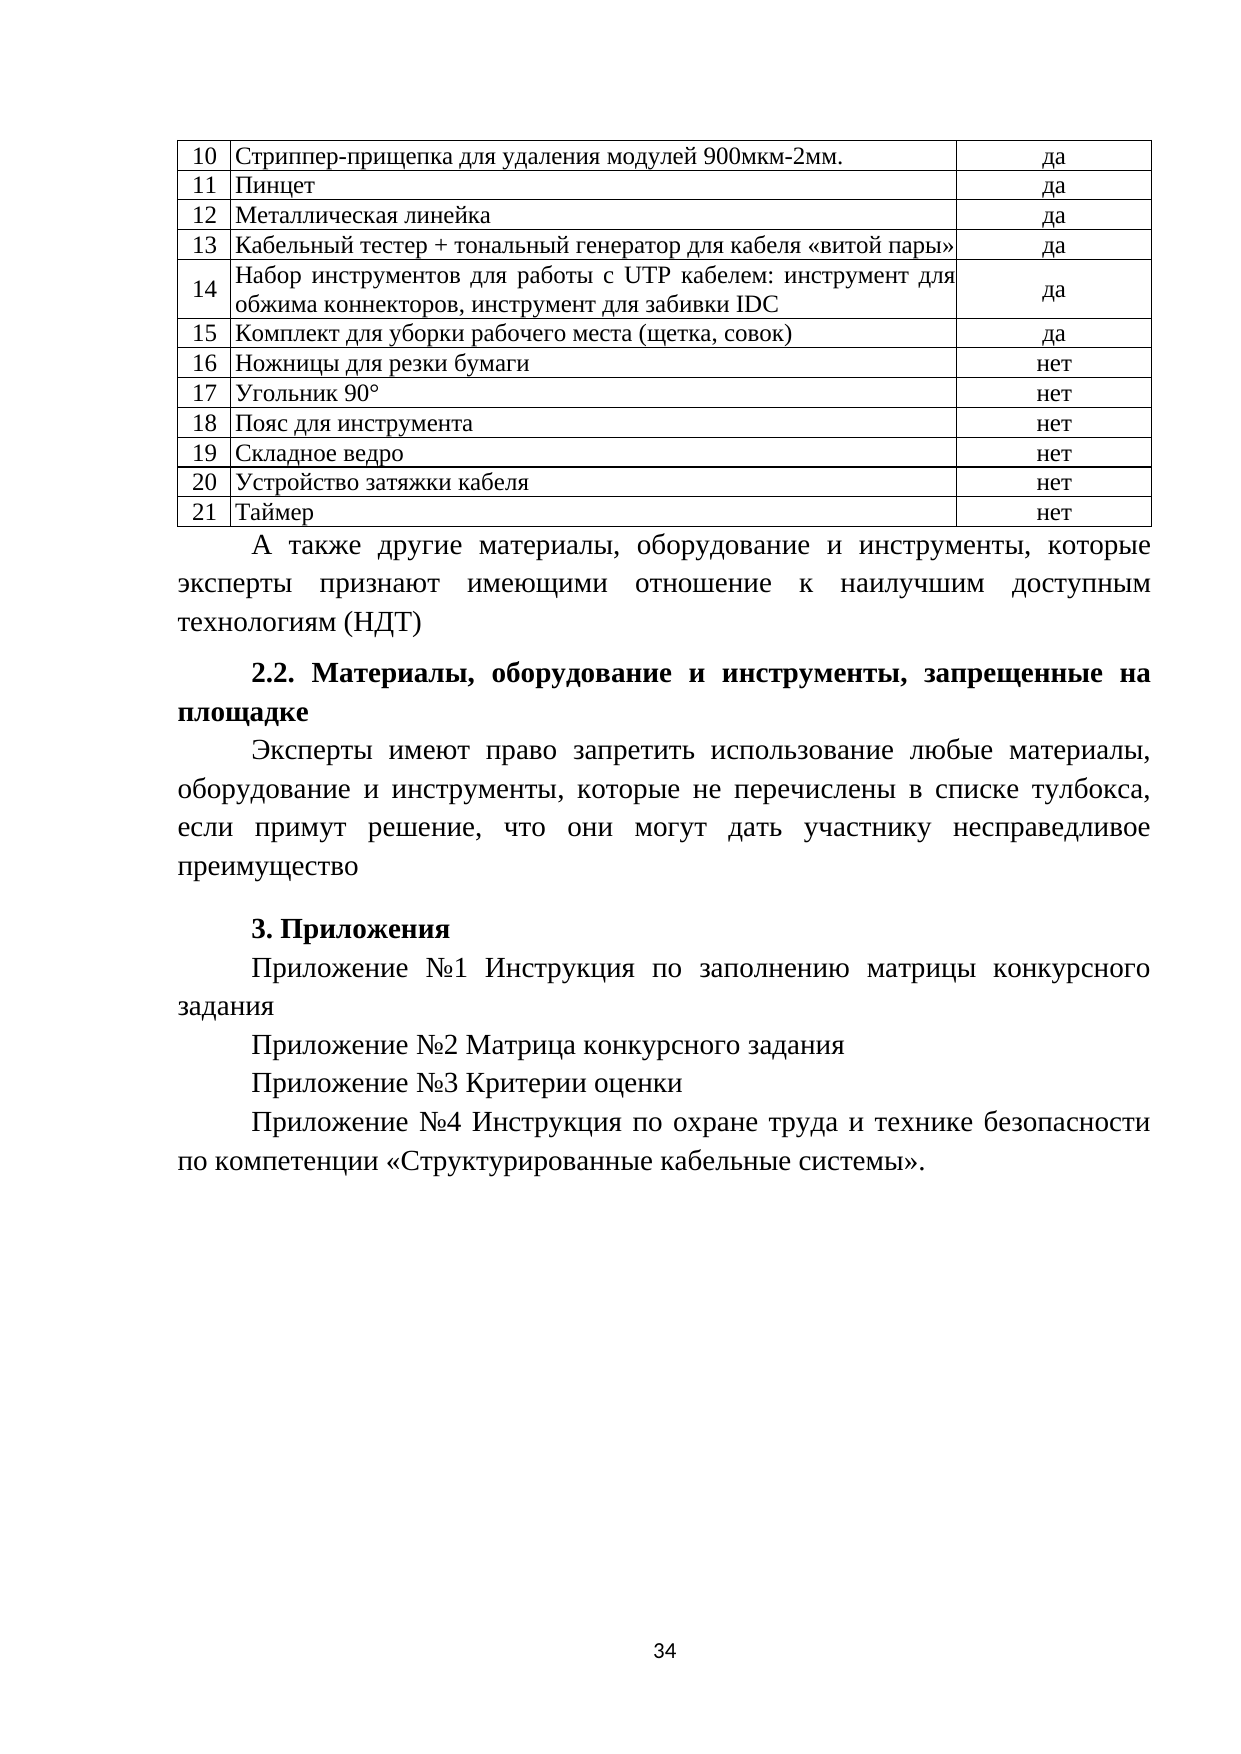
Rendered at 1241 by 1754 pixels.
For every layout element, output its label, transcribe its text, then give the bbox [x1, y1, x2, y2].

text А также другие материалы, оборудование и инструменты, которые эксперты признают имеющими отношение к наилучшим доступным технологиям (НДТ) [177, 527, 1152, 638]
table_cell Кабельный тестер + тональный генератор для кабеля «витой пары» [231, 230, 956, 259]
text Приложение №2 Матрица конкурсного задания [177, 1027, 1152, 1061]
table_cell да [957, 171, 1151, 199]
table_cell Пинцет [231, 171, 956, 199]
table_cell нет [957, 468, 1151, 496]
table_cell да [957, 260, 1151, 317]
table_cell 12 [178, 200, 230, 229]
table_cell да [957, 141, 1151, 169]
subtitle 2.2. Материалы, оборудование и инструменты, запрещенные на площадке [177, 655, 1152, 727]
table_cell 20 [178, 468, 230, 496]
table_cell Комплект для уборки рабочего места (щетка, совок) [231, 319, 956, 347]
table_cell Пояс для инструмента [231, 408, 956, 437]
text Приложение №1 Инструкция по заполнению матрицы конкурсного задания [177, 950, 1152, 1022]
table_cell 16 [178, 348, 230, 377]
text Эксперты имеют право запретить использование любые материалы, оборудование и инструменты, которые не перечислены в списке тулбокса, если примут решение, что они могут дать участнику несправедливое преимущество [177, 732, 1152, 881]
table_cell нет [957, 348, 1151, 377]
text Приложение №3 Критерии оценки [177, 1066, 1152, 1099]
table_cell Набор инструментов для работы с UTP кабелем: инструмент для обжима коннекторов, инструмент для забивки IDC [231, 260, 956, 317]
table_cell Угольник 90° [231, 378, 956, 407]
table_cell 10 [178, 141, 230, 169]
table_cell Металлическая линейка [231, 200, 956, 229]
table_cell 13 [178, 230, 230, 259]
table_cell 21 [178, 497, 230, 526]
table_cell 14 [178, 260, 230, 317]
table_cell нет [957, 438, 1151, 466]
table_cell да [957, 200, 1151, 229]
table_cell да [957, 230, 1151, 259]
table_cell Устройство затяжки кабеля [231, 468, 956, 496]
table_cell нет [957, 408, 1151, 437]
text 3. Приложения [177, 911, 1152, 945]
table_cell Складное ведро [231, 438, 956, 466]
text Приложение №4 Инструкция по охране труда и технике безопасности по компетенции «Структурированные кабельные системы». [177, 1104, 1152, 1176]
table_cell Ножницы для резки бумаги [231, 348, 956, 377]
table_cell Таймер [231, 497, 956, 526]
table_cell 17 [178, 378, 230, 407]
table_cell 11 [178, 171, 230, 199]
table_cell 18 [178, 408, 230, 437]
table_cell 19 [178, 438, 230, 466]
table_cell Стриппер-прищепка для удаления модулей 900мкм-2мм. [231, 141, 956, 169]
table_cell 15 [178, 319, 230, 347]
table_cell нет [957, 497, 1151, 526]
table_cell нет [957, 378, 1151, 407]
table_cell да [957, 319, 1151, 347]
